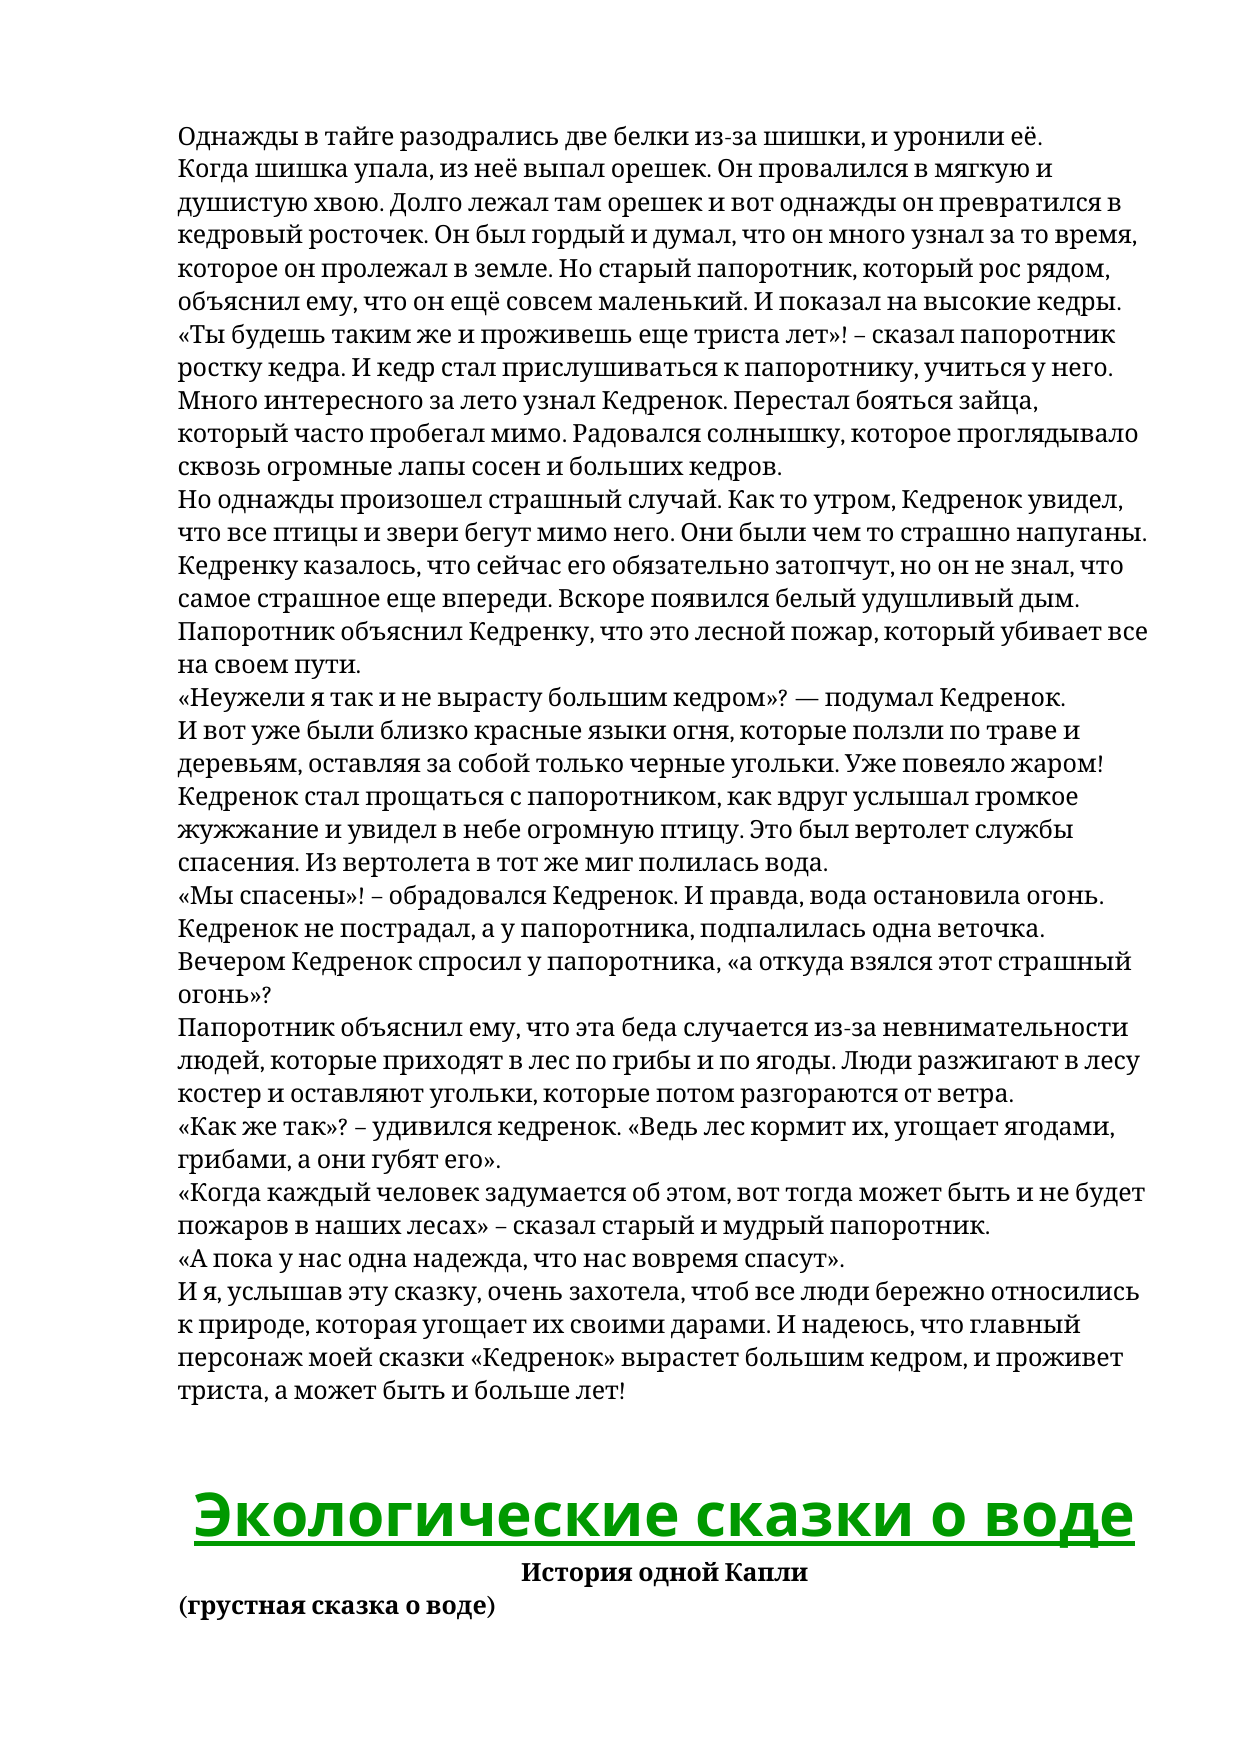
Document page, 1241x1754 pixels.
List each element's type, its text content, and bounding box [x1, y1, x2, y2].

text «Когда каждый человек задумается об этом, вот тогда может быть и не будет пожаров в наших лесах» – сказал старый и мудрый папоротник. [177, 1175, 1152, 1241]
text «Неужели я так и не вырасту большим кедром»? — подумал Кедренок. [177, 679, 1152, 712]
text «Ты будешь таким же и проживешь еще триста лет»! – сказал папоротник ростку кедра. И кедр стал прислушиваться к папоротнику, учиться у него. Много интересного за лето узнал Кедренок. Перестал бояться зайца, который часто пробегал мимо. Радовался солнышку, которое проглядывало сквозь огромные лапы сосен и больших кедров. [177, 316, 1152, 481]
text Экологические сказки о воде [177, 1472, 1152, 1554]
text (грустная сказка о воде) [177, 1587, 1152, 1620]
text История одной Капли [177, 1554, 1152, 1587]
text И вот уже были близко красные языки огня, которые ползли по траве и деревьям, оставляя за собой только черные угольки. Уже повеяло жаром! Кедренок стал прощаться с папоротником, как вдруг услышал громкое жужжание и увидел в небе огромную птицу. Это был вертолет службы спасения. Из вертолета в тот же миг полилась вода. [177, 712, 1152, 878]
text И я, услышав эту сказку, очень захотела, чтоб все люди бережно относились к природе, которая угощает их своими дарами. И надеюсь, что главный персонаж моей сказки «Кедренок» вырастет большим кедром, и проживет триста, а может быть и больше лет! [177, 1274, 1152, 1406]
text Но однажды произошел страшный случай. Как то утром, Кедренок увидел, что все птицы и звери бегут мимо него. Они были чем то страшно напуганы. Кедренку казалось, что сейчас его обязательно затопчут, но он не знал, что самое страшное еще впереди. Вскоре появился белый удушливый дым. Папоротник объяснил Кедренку, что это лесной пожар, который убивает все на своем пути. [177, 481, 1152, 679]
text «А пока у нас одна надежда, что нас вовремя спасут». [177, 1241, 1152, 1274]
text «Мы спасены»! – обрадовался Кедренок. И правда, вода остановила огонь. Кедренок не пострадал, а у папоротника, подпалилась одна веточка. [177, 878, 1152, 944]
text Когда шишка упала, из неё выпал орешек. Он провалился в мягкую и душистую хвою. Долго лежал там орешек и вот однажды он превратился в кедровый росточек. Он был гордый и думал, что он много узнал за то время, которое он пролежал в земле. Но старый папоротник, который рос рядом, объяснил ему, что он ещё совсем маленький. И показал на высокие кедры. [177, 151, 1152, 316]
text Вечером Кедренок спросил у папоротника, «а откуда взялся этот страшный огонь»? [177, 944, 1152, 1010]
text «Как же так»? – удивился кедренок. «Ведь лес кормит их, угощает ягодами, грибами, а они губят его». [177, 1109, 1152, 1175]
text Однажды в тайге разодрались две белки из-за шишки, и уронили её. [177, 118, 1152, 151]
text Папоротник объяснил ему, что эта беда случается из-за невнимательности людей, которые приходят в лес по грибы и по ягоды. Люди разжигают в лесу костер и оставляют угольки, которые потом разгораются от ветра. [177, 1010, 1152, 1109]
